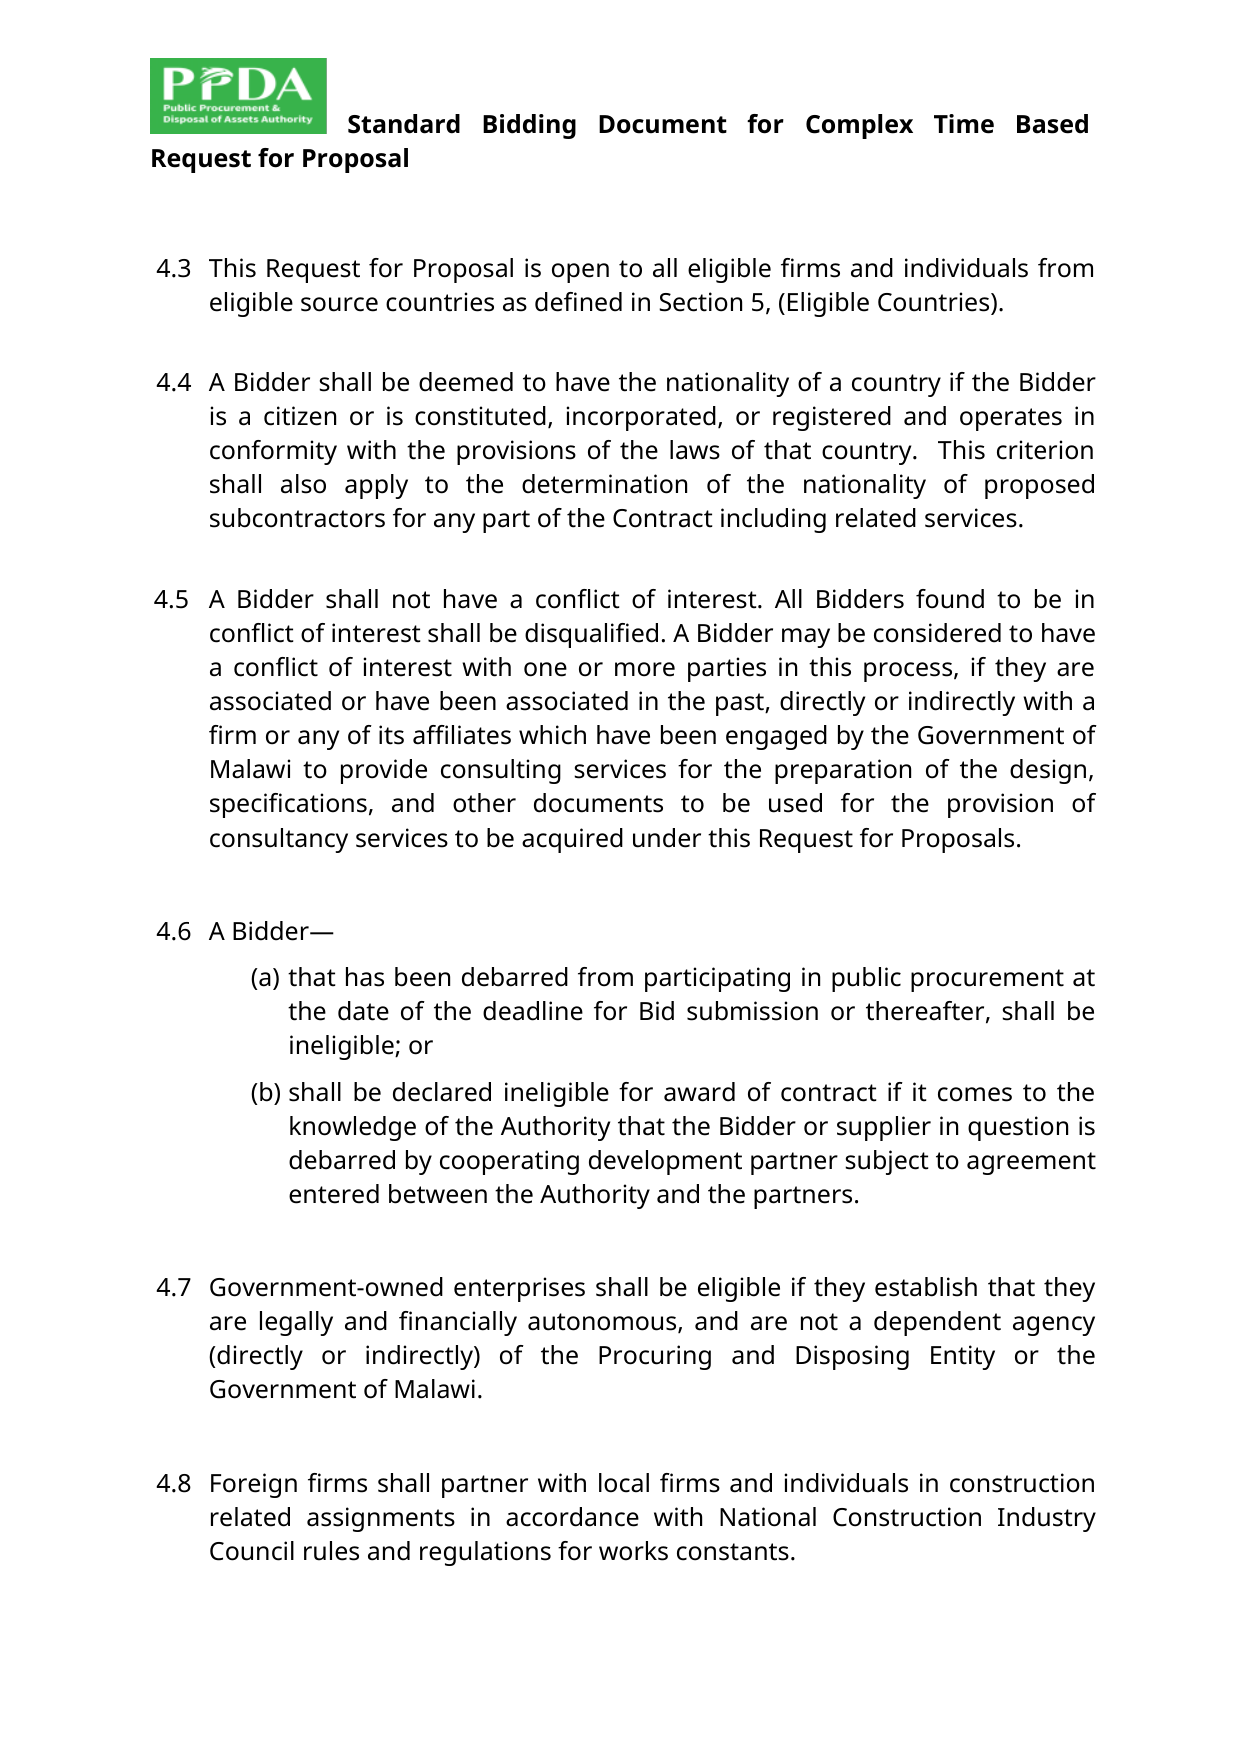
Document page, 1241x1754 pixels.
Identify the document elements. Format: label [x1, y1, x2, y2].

table_cell [143, 204, 1108, 1601]
picture [150, 58, 328, 134]
